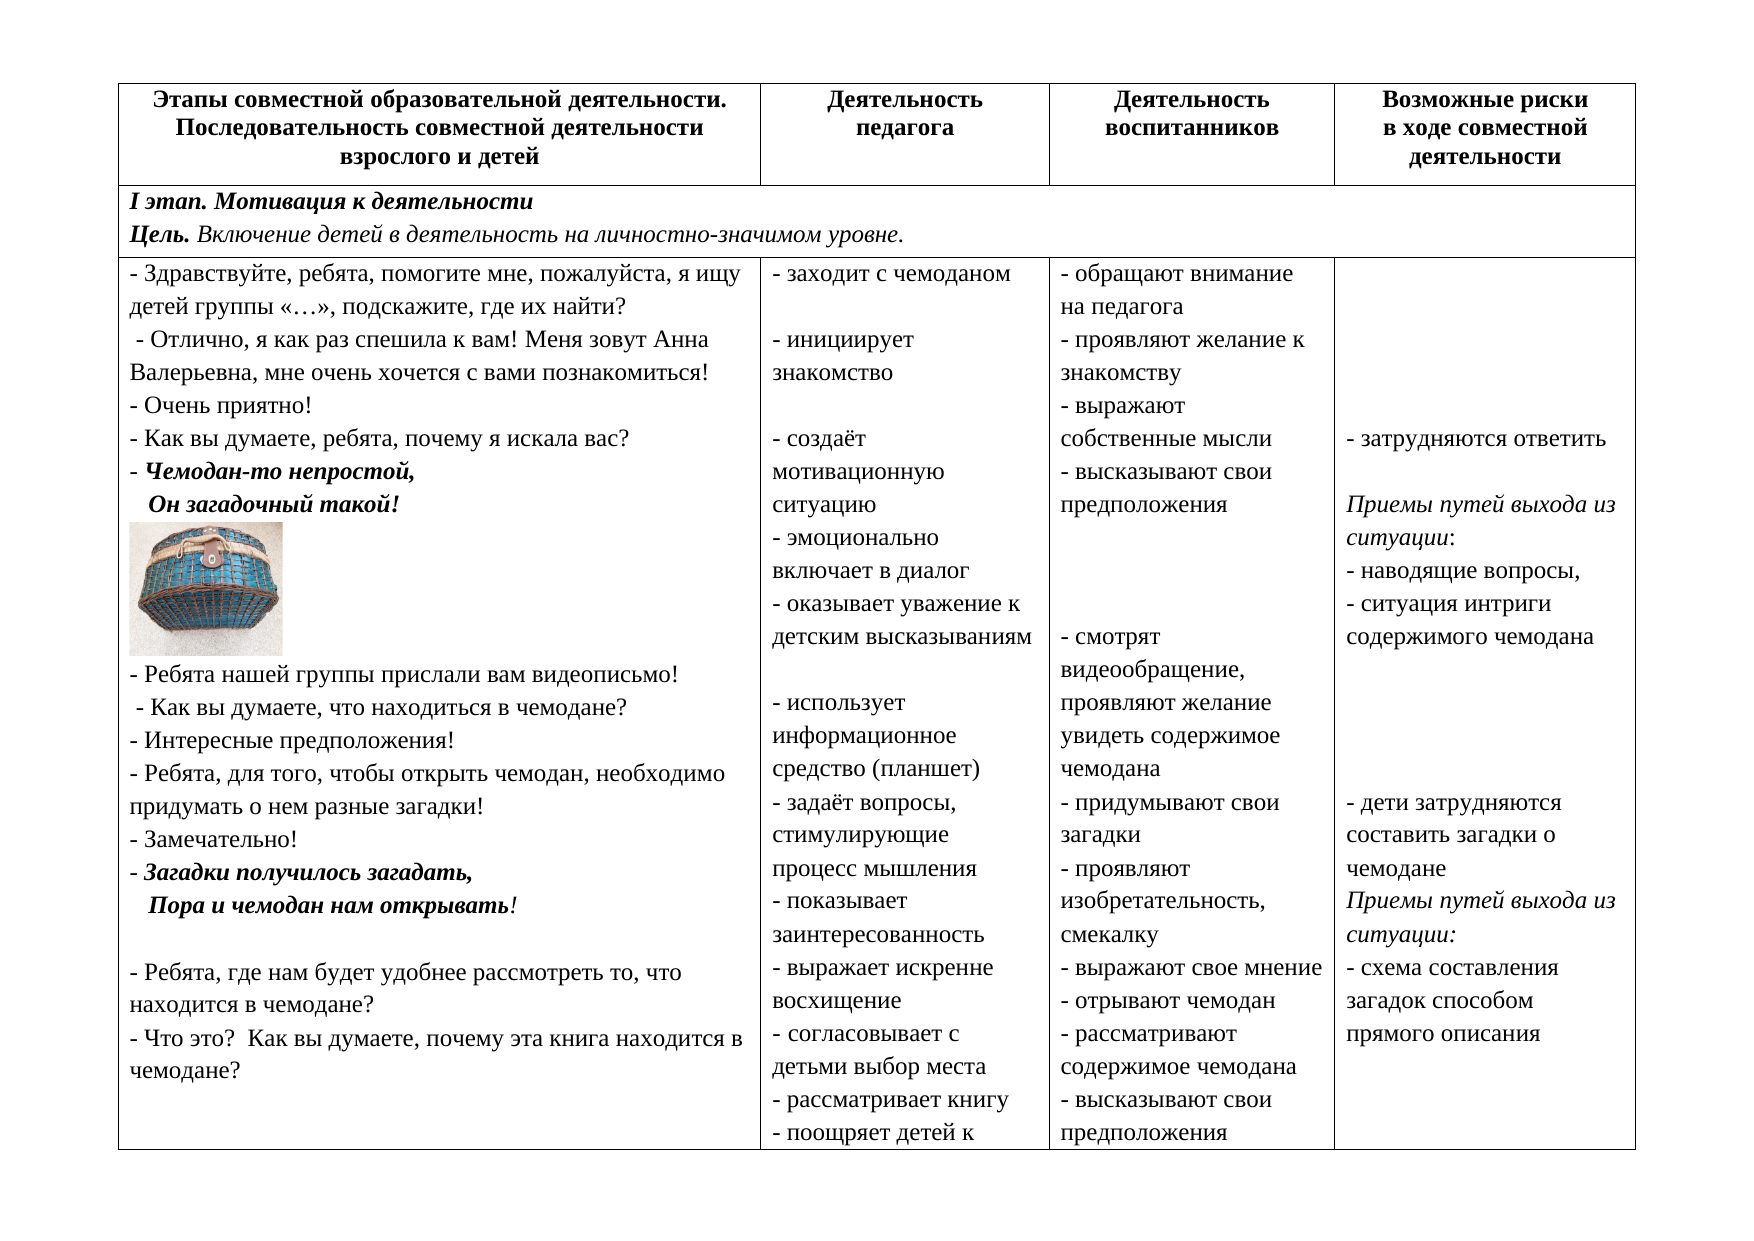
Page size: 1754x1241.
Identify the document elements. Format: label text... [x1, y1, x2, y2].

table_header Возможные риски в ходе совместной деятельности [1335, 84, 1635, 185]
table_header Этапы совместной образовательной деятельности. Последовательность совместной деятельности взрослого и детей [119, 84, 760, 185]
table_header Деятельность воспитанников [1050, 84, 1334, 185]
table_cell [1050, 258, 1334, 1149]
picture [129, 522, 283, 656]
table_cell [1335, 258, 1635, 1149]
table_header Деятельность педагога [761, 84, 1049, 185]
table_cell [119, 258, 760, 1149]
table_cell I этап. Мотивация к деятельности Цель. Включение детей в деятельность на личностно-значимом уровне. [119, 186, 1635, 257]
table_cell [761, 258, 1049, 1149]
